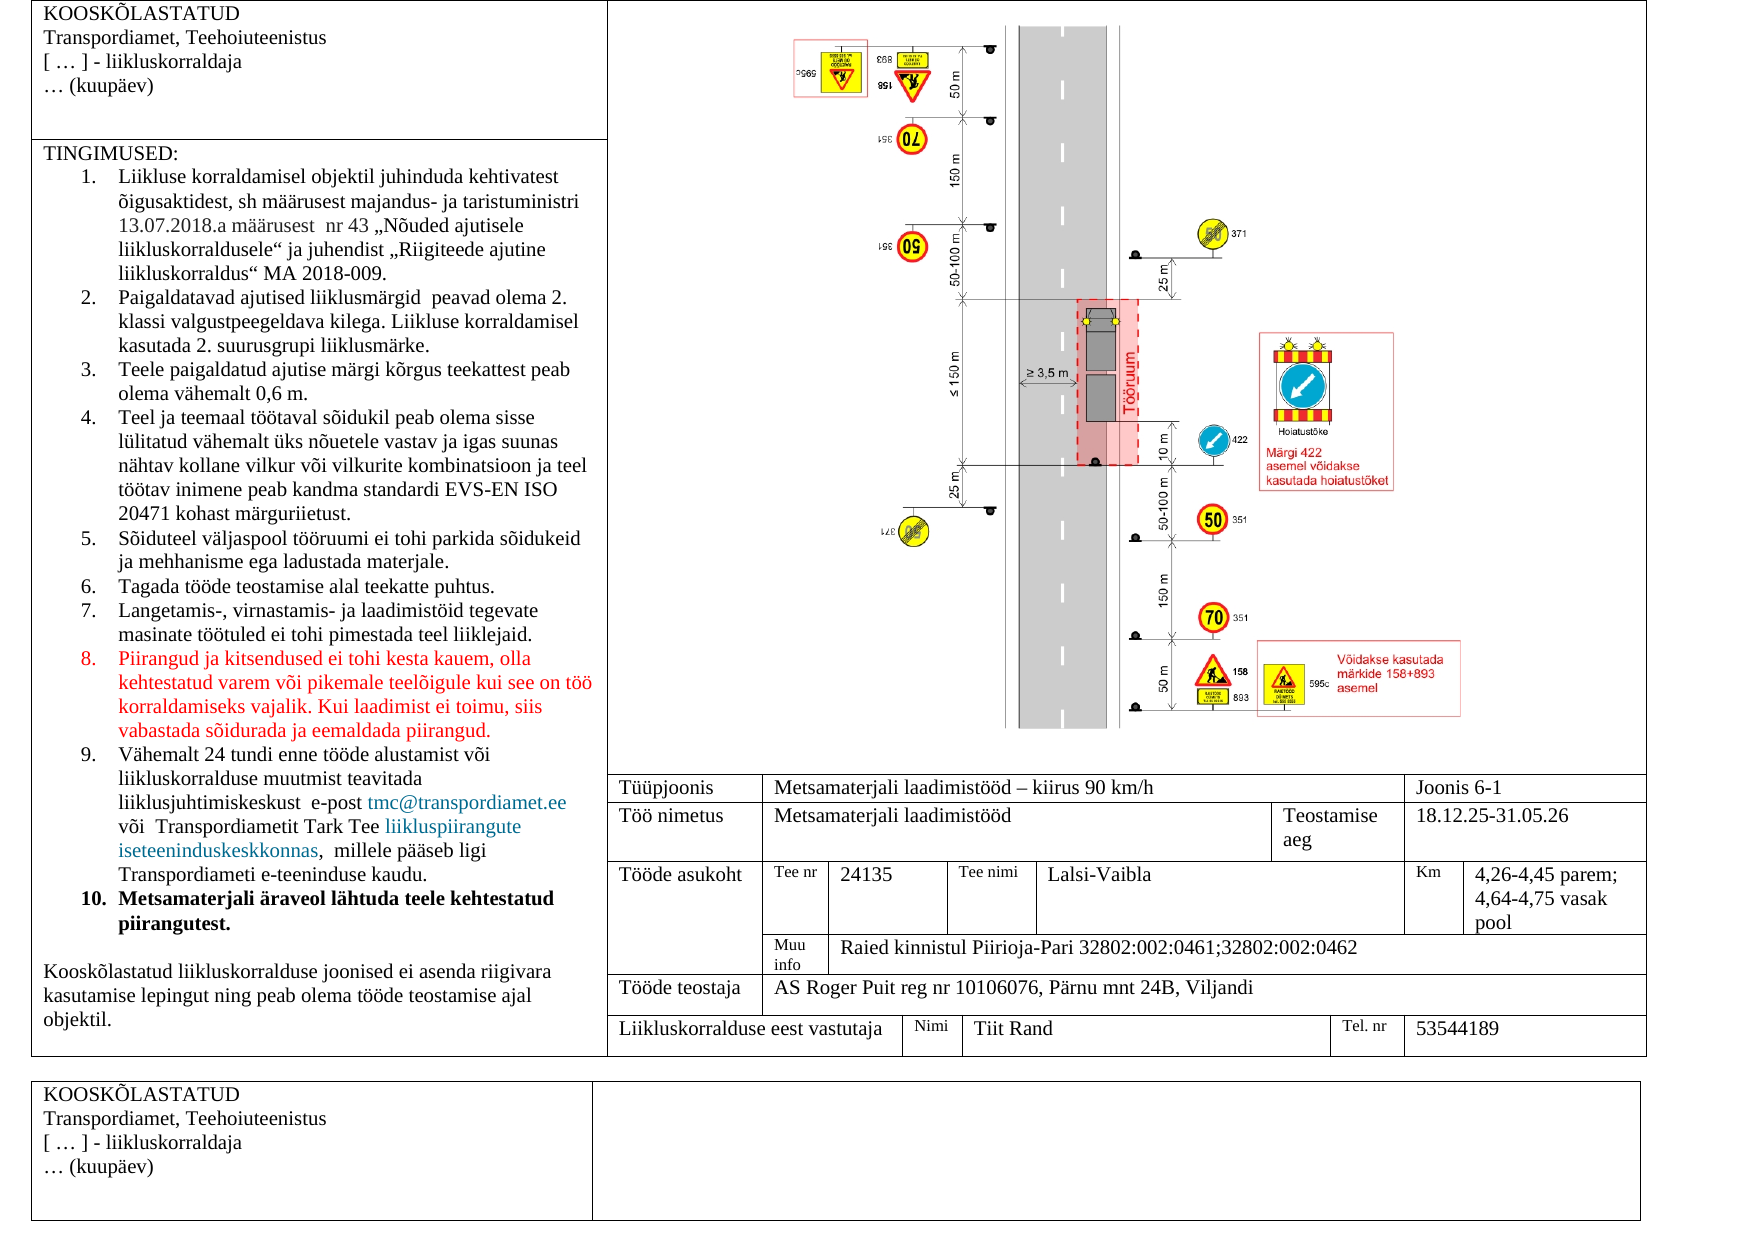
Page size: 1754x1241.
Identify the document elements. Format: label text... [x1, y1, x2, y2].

picture [401, 795, 414, 799]
table_cell Metsamaterjali laadimistööd [763, 803, 1271, 861]
table_cell Nimi [903, 1016, 962, 1056]
table_cell TINGIMUSED: Liikluse korraldamisel objektil juhinduda kehtivatest õigusaktidest, sh määrusest majandus- ja taristuministri 13.07.2018.a määrusest nr 43 „Nõuded ajutisele liikluskorraldusele“ ja juhendist „Riigiteede ajutine liikluskorraldus“ MA 2018-009. Paigaldatavad ajutised liiklusmärgid peavad olema 2. klassi valgustpeegeldava kilega. Liikluse korraldamisel kasutada 2. suurusgrupi liiklusmärke. Teele paigaldatud ajutise märgi kõrgus teekattest peab olema vähemalt 0,6 m. Teel ja teemaal töötaval sõidukil peab olema sisse lülitatud vähemalt üks nõuetele vastav ja igas suunas nähtav kollane vilkur või vilkurite kombinatsioon ja teel töötav inimene peab kandma standardi EVS-EN ISO 20471 kohast märguriietust. Sõiduteel väljaspool tööruumi ei tohi parkida sõidukeid ja mehhanisme ega ladustada materjale. Tagada tööde teostamise alal teekatte puhtus. Langetamis-, virnastamis- ja laadimistöid tegevate masinate töötuled ei tohi pimestada teel liiklejaid. Piirangud ja kitsendused ei tohi kesta kauem, olla kehtestatud varem või pikemale teelõigule kui see on töö korraldamiseks vajalik. Kui laadimist ei toimu, siis vabastada sõidurada ja eemaldada piirangud. Vähemalt 24 tundi enne tööde alustamist või liikluskorralduse muutmist teavitada liiklusjuhtimiskeskust e-post tmc@transpordiamet.ee või Transpordiametit Tark Tee liikluspiirangute iseteeninduskeskkonnas, millele pääseb ligi Transpordiameti e-teeninduse kaudu. Metsamaterjali äraveol lähtuda teele kehtestatud piirangutest. Kooskõlastatud liikluskorralduse joonised ei asenda riigivara kasutamise lepingut ning peab olema tööde teostamise ajal objektil. [32, 140, 607, 1056]
table_cell Joonis 6-1 [1405, 775, 1646, 802]
table_cell 53544189 [1405, 1016, 1646, 1056]
picture [373, 799, 380, 807]
table_cell Tüüpjoonis [608, 775, 762, 802]
table_header [608, 1, 1646, 774]
picture [165, 847, 172, 855]
table_cell Teostamise aeg [1272, 803, 1404, 861]
table_cell Km [1405, 862, 1463, 934]
table_cell AS Roger Puit reg nr 10106076, Pärnu mnt 24B, Viljandi [763, 975, 1646, 1014]
table_cell Liikluskorralduse eest vastutaja [608, 1016, 902, 1056]
table_cell Tel. nr [1331, 1016, 1404, 1056]
table_cell Raied kinnistul Piirioja-Pari 32802:002:0461;32802:002:0462 [829, 935, 1646, 973]
table_cell 18.12.25-31.05.26 [1405, 803, 1646, 861]
table_cell Tööde teostaja [608, 975, 762, 1014]
table_header KOOSKÕLASTATUD Transpordiamet, Teehoiuteenistus [ … ] - liikluskorraldaja … (kuupäev) [32, 1, 607, 139]
table_cell Muu info [763, 935, 828, 973]
table_header [593, 1082, 1640, 1220]
table_cell Töö nimetus [608, 803, 762, 861]
table_cell Tee nimi [948, 862, 1036, 934]
table_cell Tiit Rand [963, 1016, 1330, 1056]
table_cell Lalsi-Vaibla [1037, 862, 1404, 934]
table_cell 24135 [829, 862, 947, 934]
table_cell Tööde asukoht [608, 862, 762, 973]
picture [290, 847, 297, 855]
table_cell Metsamaterjali laadimistööd – kiirus 90 km/h [763, 775, 1404, 802]
picture [793, 25, 1461, 729]
table_cell Tee nr [763, 862, 828, 934]
table_cell 4,26-4,45 parem; 4,64-4,75 vasak pool [1464, 862, 1646, 934]
table_header KOOSKÕLASTATUD Transpordiamet, Teehoiuteenistus [ … ] - liikluskorraldaja … (kuupäev) [32, 1082, 592, 1220]
